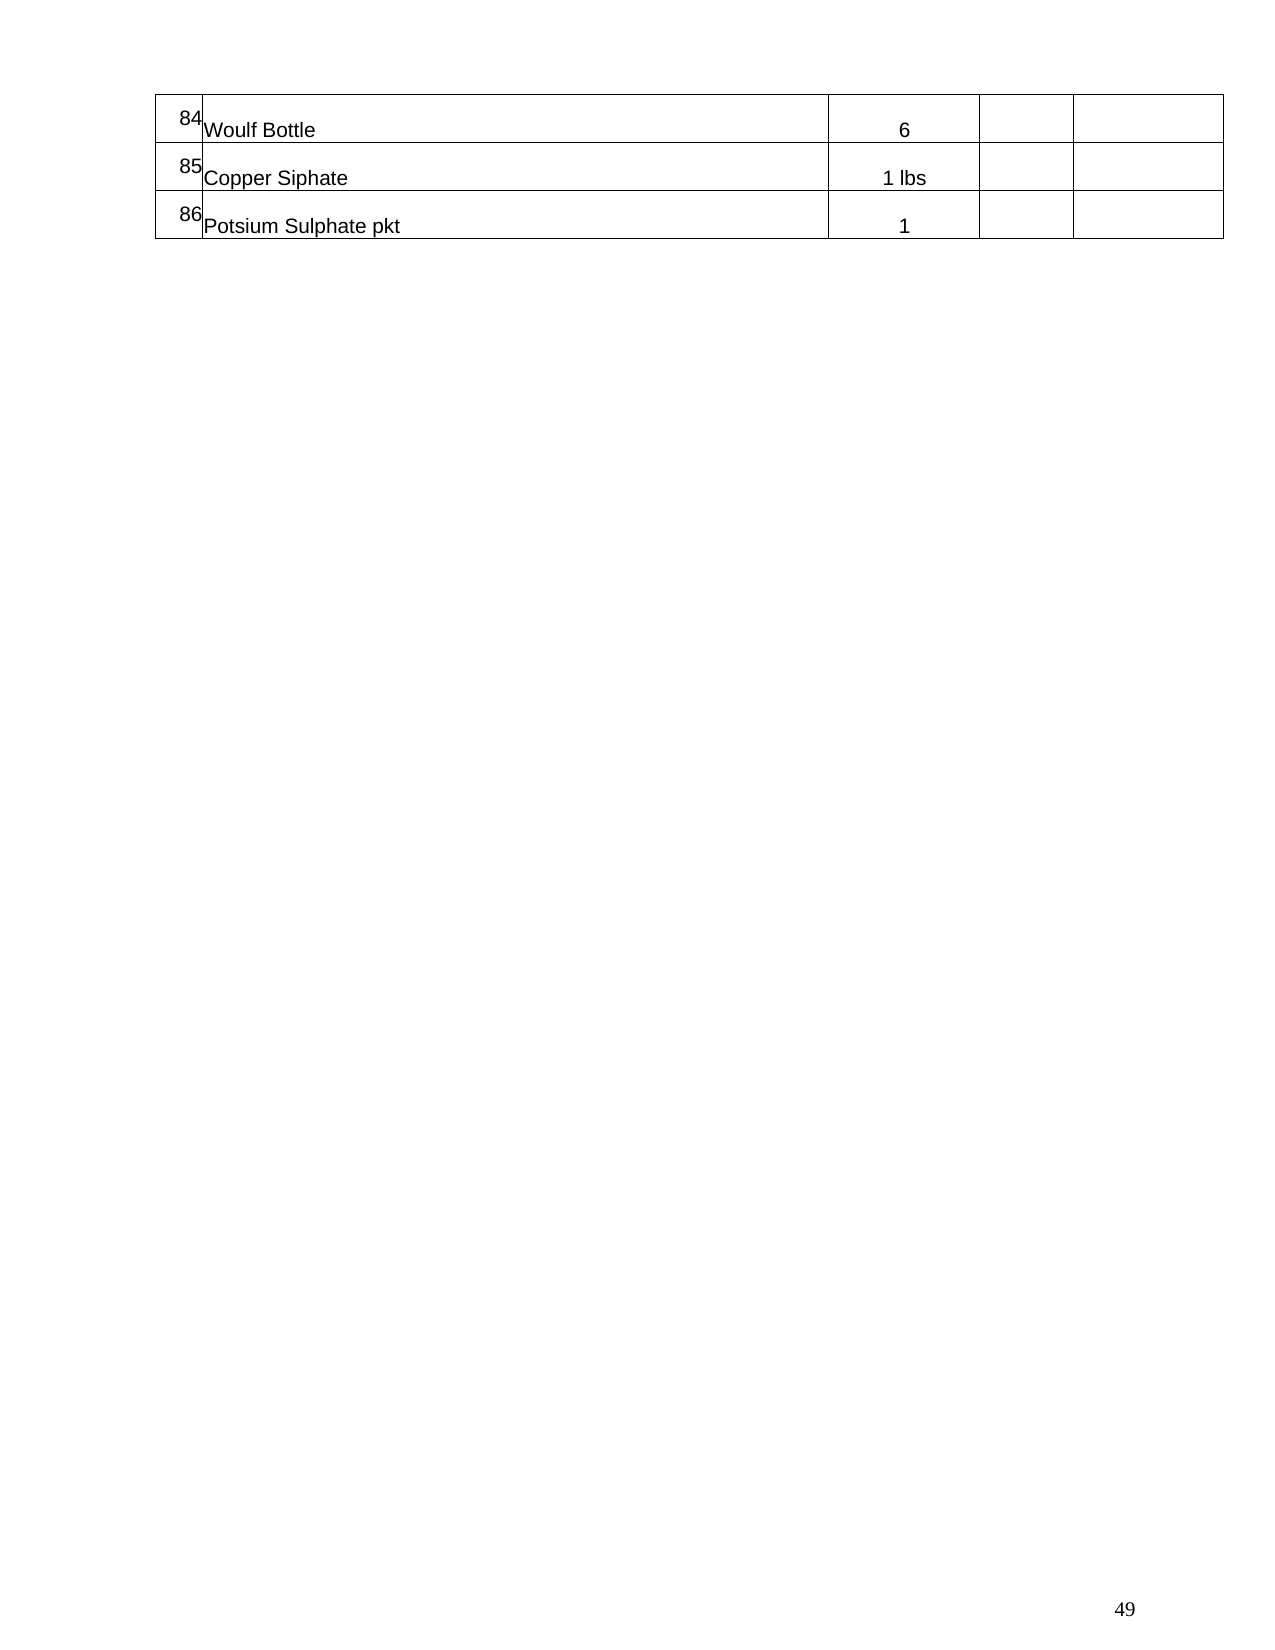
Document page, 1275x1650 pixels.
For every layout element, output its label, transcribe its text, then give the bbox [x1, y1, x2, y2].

table_cell 84 [156, 95, 202, 142]
table_cell Copper Siphate [203, 143, 828, 189]
table_cell 86 [156, 191, 202, 237]
table_cell 1 lbs [829, 143, 979, 189]
table_cell [1074, 143, 1223, 189]
table_cell Potsium Sulphate pkt [203, 191, 828, 237]
table_cell [980, 191, 1073, 237]
table_cell Woulf Bottle [203, 95, 828, 142]
table_cell [980, 95, 1073, 142]
table_cell [980, 143, 1073, 189]
table_cell 1 [829, 191, 979, 237]
table_cell [1074, 191, 1223, 237]
table_cell [1074, 95, 1223, 142]
table_cell 85 [156, 143, 202, 189]
table_cell 6 [829, 95, 979, 142]
